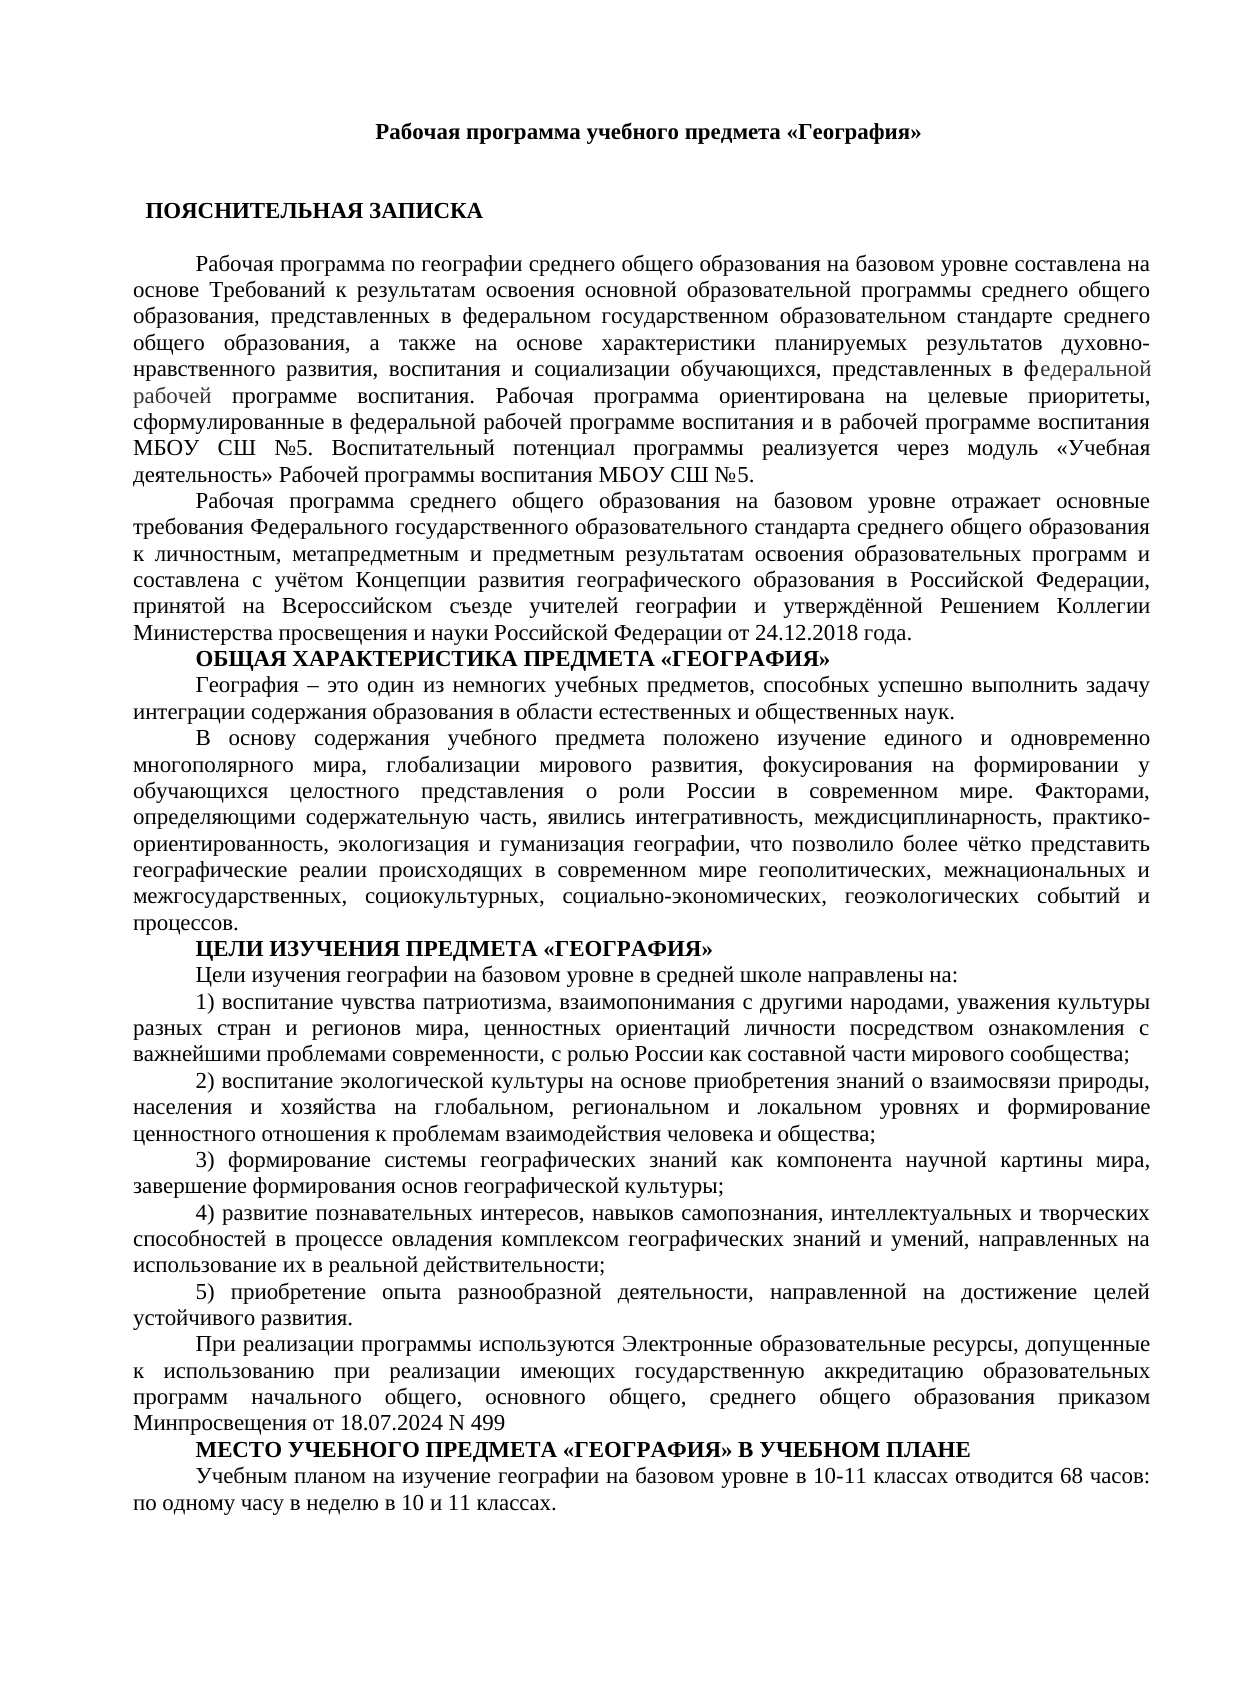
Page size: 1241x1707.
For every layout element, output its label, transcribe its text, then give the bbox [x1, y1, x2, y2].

text Рабочая программа среднего общего образования на базовом уровне отражает основные требования Федерального государственного образовательного стандарта среднего общего образования к личностным, метапредметным и предметным результатам освоения образовательных программ и составлена с учётом Концепции развития географического образования в Российской Федерации, принятой на Всероссийском съезде учителей географии и утверждённой Решением Коллегии Министерства просвещения и науки Российской Федерации от 24.12.2018 года. [133, 487, 1152, 645]
text В основу содержания учебного предмета положено изучение единого и одновременно многополярного мира, глобализации мирового развития, фокусирования на формировании у обучающихся целостного представления о роли России в современном мире. Факторами, определяющими содержательную часть, явились интегративность, междисциплинарность, практико-ориентированность, экологизация и гуманизация географии, что позволило более чётко представить географические реалии происходящих в современном мире геополитических, межнациональных и межгосударственных, социокультурных, социально-экономических, геоэкологических событий и процессов. [133, 724, 1152, 935]
text Рабочая программа по географии среднего общего образования на базовом уровне составлена на основе Требований к результатам освоения основной образовательной программы среднего общего образования, представленных в федеральном государственном образовательном стандарте среднего общего образования, а также на основе характеристики планируемых результатов духовно-нравственного развития, воспитания и социализации обучающихся, представленных в федеральной рабочей программе воспитания. Рабочая программа ориентирована на целевые приоритеты, сформулированные в федеральной рабочей программе воспитания и в рабочей программе воспитания МБОУ СШ №5. Воспитательный потенциал программы реализуется через модуль «Учебная деятельность» Рабочей программы воспитания МБОУ СШ №5. [133, 250, 1152, 487]
text 4) развитие познавательных интересов, навыков самопознания, интеллектуальных и творческих способностей в процессе овладения комплексом географических знаний и умений, направленных на использование их в реальной действительности; [133, 1199, 1152, 1278]
text 2) воспитание экологической культуры на основе приобретения знаний о взаимосвязи природы, населения и хозяйства на глобальном, региональном и локальном уровнях и формирование ценностного отношения к проблемам взаимодействия человека и общества; [133, 1067, 1152, 1146]
text МЕСТО УЧЕБНОГО ПРЕДМЕТА «ГЕОГРАФИЯ» В УЧЕБНОМ ПЛАНЕ [133, 1436, 1152, 1462]
text Цели изучения географии на базовом уровне в средней школе направлены на: [133, 961, 1152, 988]
text 5) приобретение опыта разнообразной деятельности, направленной на достижение целей устойчивого развития. [133, 1278, 1152, 1330]
text ЦЕЛИ ИЗУЧЕНИЯ ПРЕДМЕТА «ГЕОГРАФИЯ» [133, 935, 1152, 961]
text При реализации программы используются Электронные образовательные ресурсы, допущенные к использованию при реализации имеющих государственную аккредитацию образовательных программ начального общего, основного общего, среднего общего образования приказом Минпросвещения от 18.07.2024 N 499 [133, 1330, 1152, 1436]
text 1) воспитание чувства патриотизма, взаимопонимания с другими народами, уважения культуры разных стран и регионов мира, ценностных ориентаций личности посредством ознакомления с важнейшими проблемами современности, c ролью России как составной части мирового сообщества; [133, 988, 1152, 1067]
text 3) формирование системы географических знаний как компонента научной картины мира, завершение формирования основ географической культуры; [133, 1146, 1152, 1199]
text Учебным планом на изучение географии на базовом уровне в 10-11 классах отводится 68 часов: по одному часу в неделю в 10 и 11 классах. [133, 1462, 1152, 1515]
text Рабочая программа учебного предмета «География» [145, 118, 1152, 144]
text ОБЩАЯ ХАРАКТЕРИСТИКА ПРЕДМЕТА «ГЕОГРАФИЯ» [133, 645, 1152, 672]
text ПОЯСНИТЕЛЬНАЯ ЗАПИСКА [145, 197, 1152, 223]
text География – это один из немногих учебных предметов, способных успешно выполнить задачу интеграции содержания образования в области естественных и общественных наук. [133, 672, 1152, 724]
